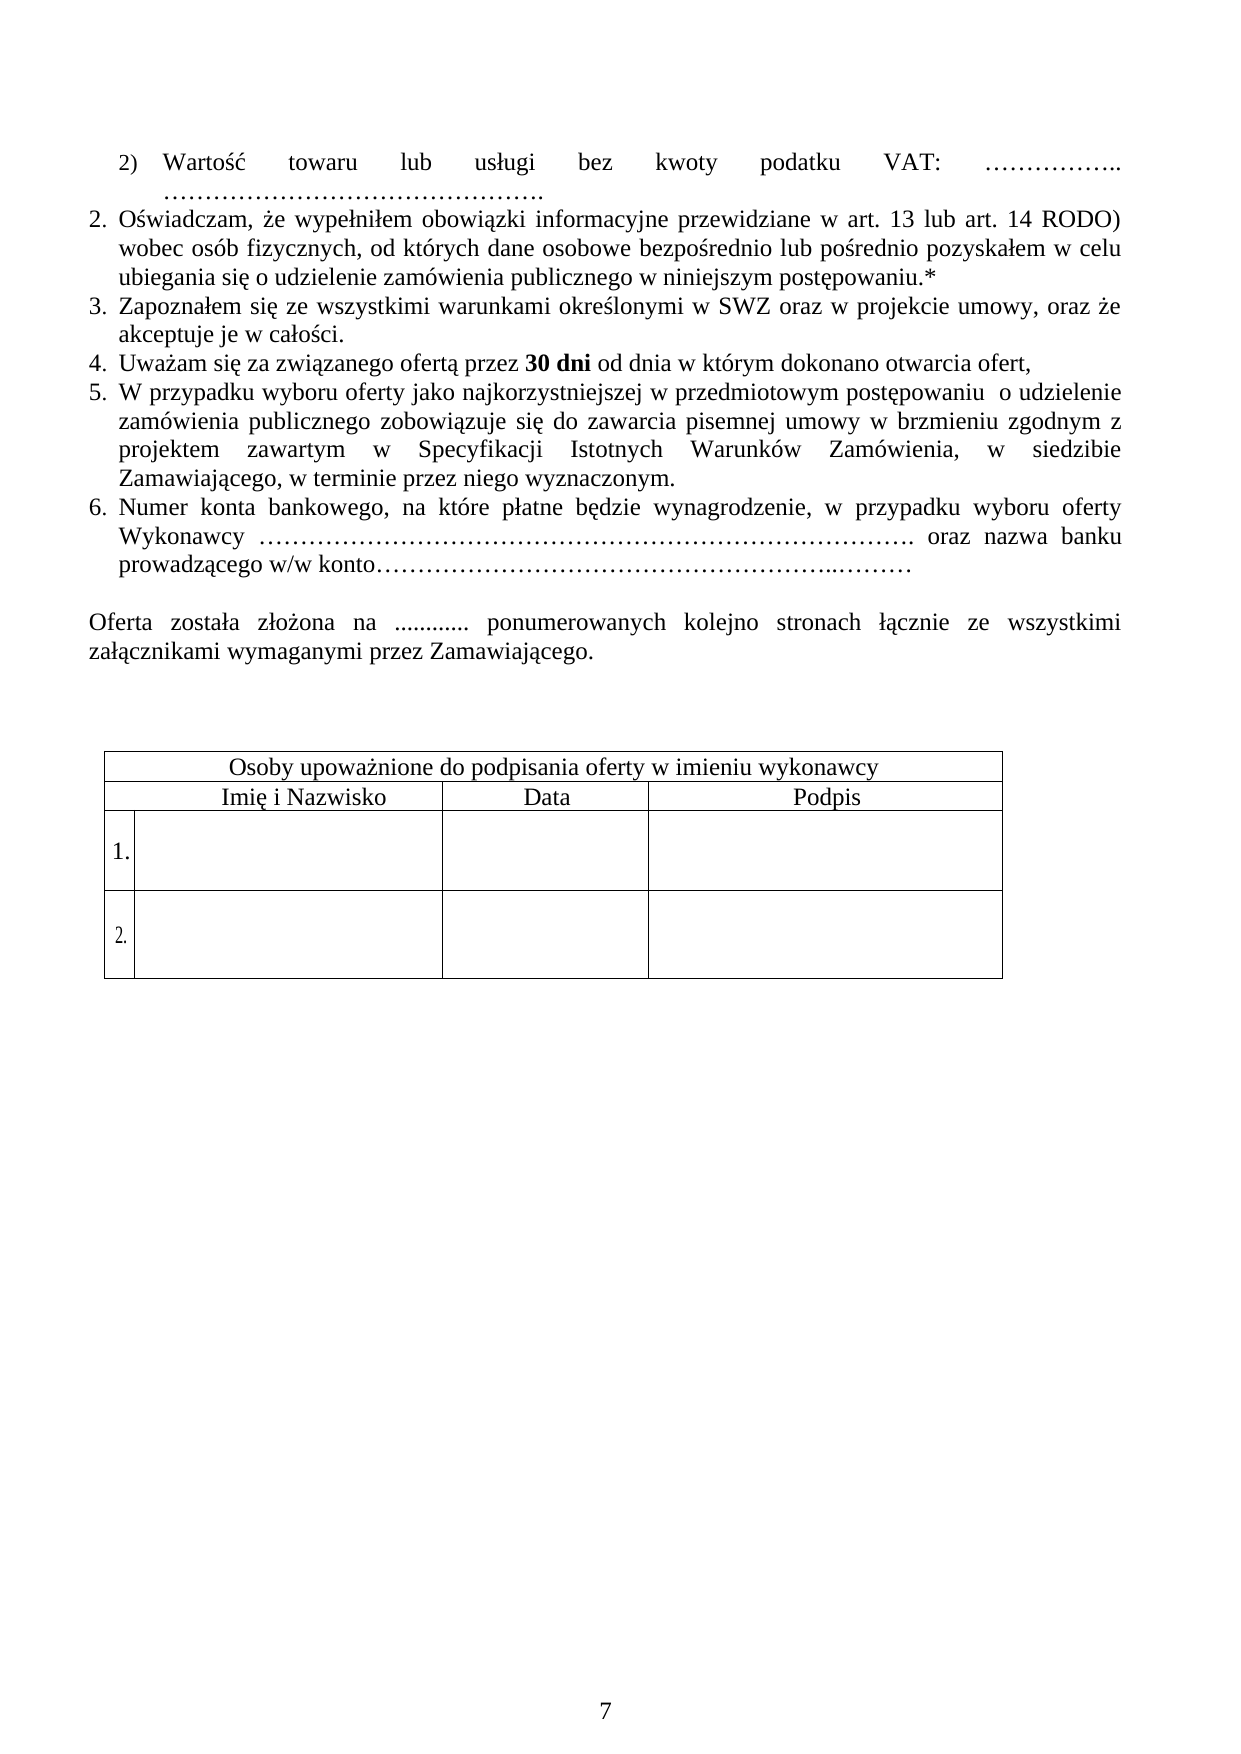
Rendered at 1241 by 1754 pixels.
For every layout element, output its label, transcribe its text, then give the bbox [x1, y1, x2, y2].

list Oświadczam, że wypełniłem obowiązki informacyjne przewidziane w art. 13 lub art. 14 RODO) wobec osób fizycznych, od których dane osobowe bezpośrednio lub pośrednio pozyskałem w celu ubiegania się o udzielenie zamówienia publicznego w niniejszym postępowaniu.* [89, 204, 1122, 291]
text Oferta została złożona na ............ ponumerowanych kolejno stronach łącznie ze wszystkimi załącznikami wymaganymi przez Zamawiającego. [89, 607, 1122, 664]
list Numer konta bankowego, na które płatne będzie wynagrodzenie, w przypadku wyboru oferty Wykonawcy ……………………………………………………………………. oraz nazwa banku prowadzącego w/w konto………………………………………………..……… [89, 492, 1122, 578]
table_cell [135, 891, 442, 978]
table_cell 1. [105, 811, 134, 889]
table_cell [649, 811, 1002, 889]
table_cell [649, 891, 1002, 978]
list Uważam się za związanego ofertą przez 30 dni od dnia w którym dokonano otwarcia ofert, [89, 348, 1122, 377]
table_cell [135, 811, 442, 889]
list Wartość towaru lub usługi bez kwoty podatku VAT: ……………..………………………………………. [118, 147, 1122, 204]
table_cell Imię i Nazwisko [105, 782, 442, 810]
list Zapoznałem się ze wszystkimi warunkami określonymi w SWZ oraz w projekcie umowy, oraz że akceptuje je w całości. [89, 291, 1122, 348]
table_cell 2. [105, 891, 134, 978]
list W przypadku wyboru oferty jako najkorzystniejszej w przedmiotowym postępowaniu o udzielenie zamówienia publicznego zobowiązuje się do zawarcia pisemnej umowy w brzmieniu zgodnym z projektem zawartym w Specyfikacji Istotnych Warunków Zamówienia, w siedzibie Zamawiającego, w terminie przez niego wyznaczonym. [89, 377, 1122, 492]
table_cell Data [443, 782, 648, 810]
table_cell Podpis [649, 782, 1002, 810]
table_cell [443, 891, 648, 978]
table_cell [443, 811, 648, 889]
table_header Osoby upoważnione do podpisania oferty w imieniu wykonawcy [105, 752, 1002, 781]
